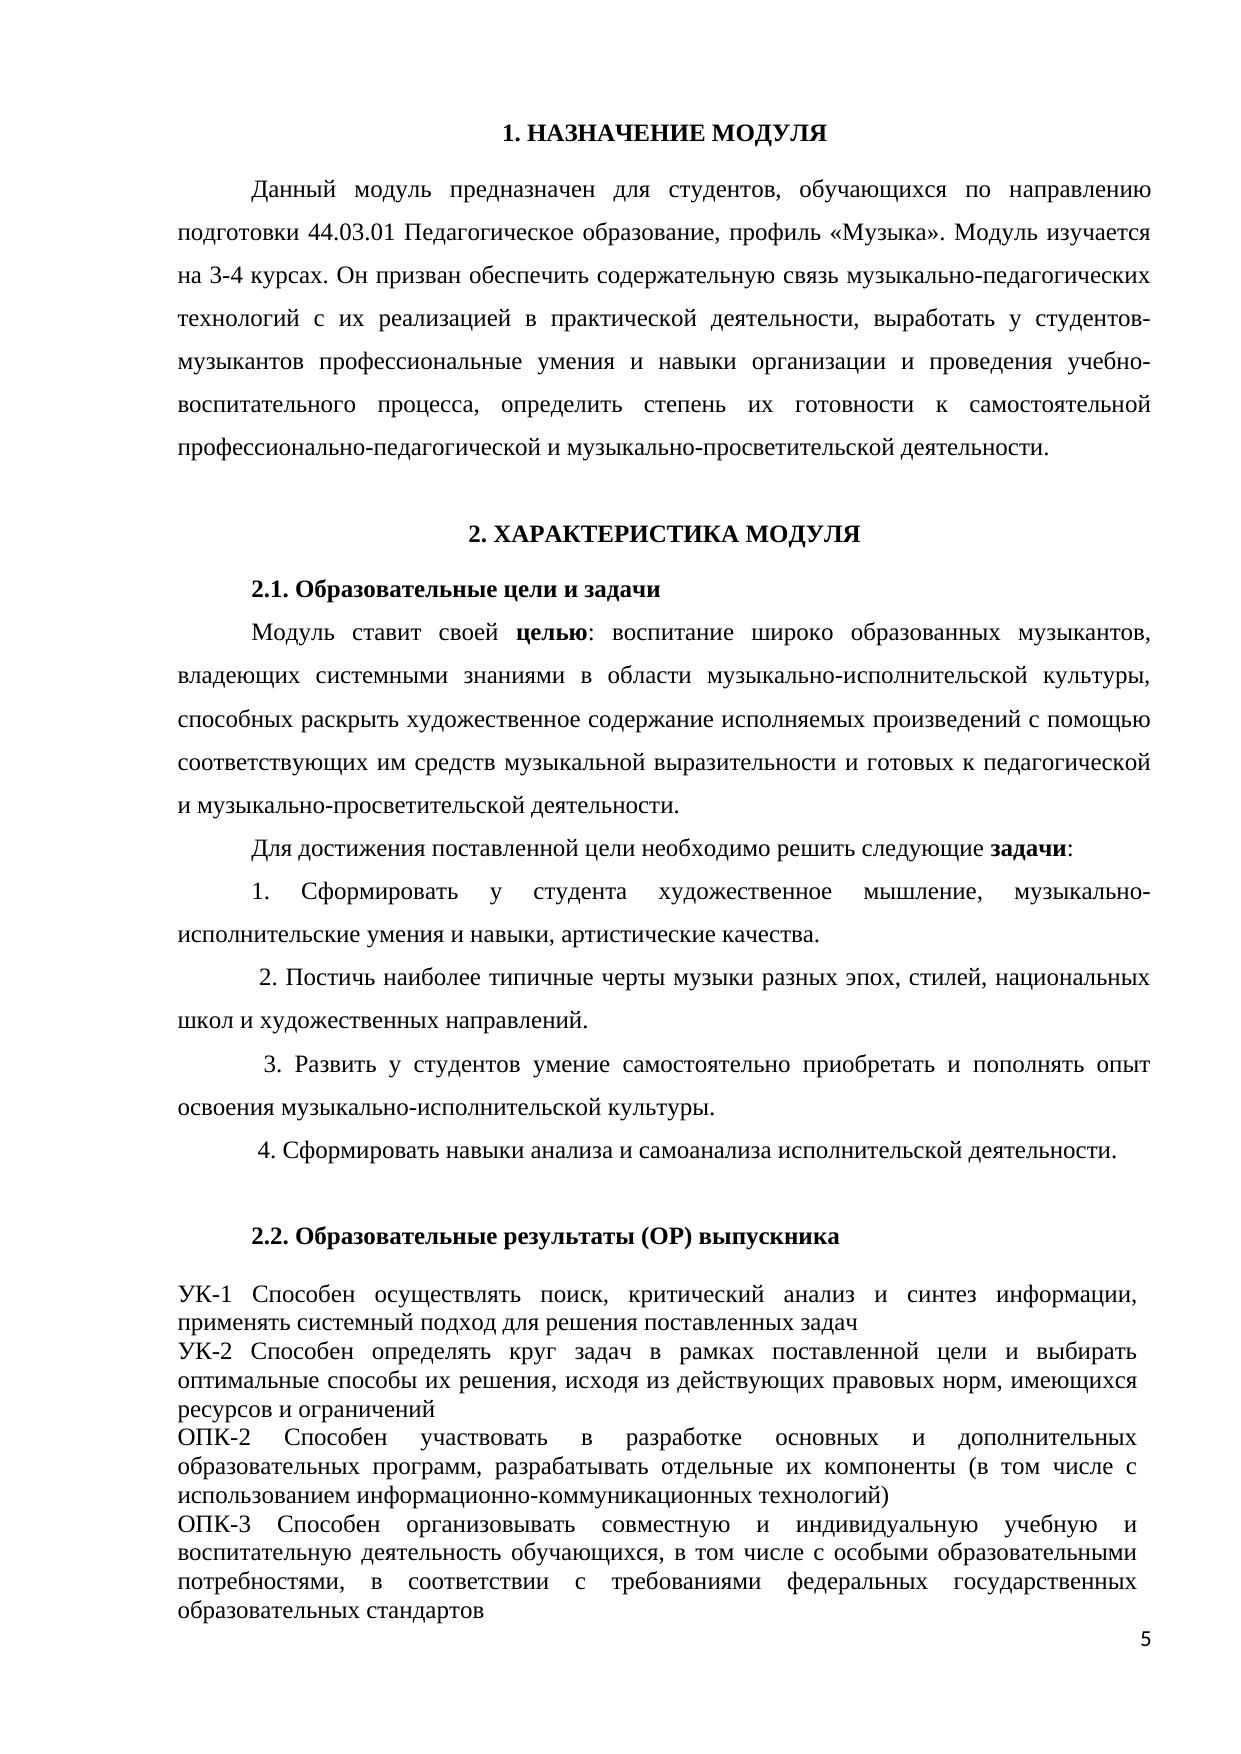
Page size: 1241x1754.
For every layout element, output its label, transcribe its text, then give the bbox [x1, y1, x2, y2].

text Данный модуль предназначен для студентов, обучающихся по направлению подготовки 44.03.01 Педагогическое образование, профиль «Музыка». Модуль изучается на 3-4 курсах. Он призван обеспечить содержательную связь музыкально-педагогических технологий с их реализацией в практической деятельности, выработать у студентов-музыкантов профессиональные умения и навыки организации и проведения учебно-воспитательного процесса, определить степень их готовности к самостоятельной профессионально-педагогической и музыкально-просветительской деятельности. [177, 174, 1152, 461]
text 2. Постичь наиболее типичные черты музыки разных эпох, стилей, национальных школ и художественных направлений. [177, 962, 1152, 1034]
text 1. Сформировать у студента художественное мышление, музыкально-исполнительские умения и навыки, артистические качества. [177, 876, 1152, 948]
text 1. назначение модуля [177, 118, 1152, 147]
text 2.1. Образовательные цели и задачи [177, 574, 1152, 603]
text Модуль ставит своей целью: воспитание широко образованных музыкантов, владеющих системными знаниями в области музыкально-исполнительской культуры, способных раскрыть художественное содержание исполняемых произведений с помощью соответствующих им средств музыкальной выразительности и готовых к педагогической и музыкально-просветительской деятельности. [177, 617, 1152, 819]
text 2. ХАРАКТЕРИСТИКА МОДУЛЯ [177, 519, 1152, 547]
text 3. Развить у студентов умение самостоятельно приобретать и пополнять опыт освоения музыкально-исполнительской культуры. [177, 1049, 1152, 1121]
text 4. Сформировать навыки анализа и самоанализа исполнительской деятельности. [177, 1135, 1152, 1164]
text Для достижения поставленной цели необходимо решить следующие задачи: [177, 833, 1152, 862]
text УК-2 Способен определять круг задач в рамках поставленной цели и выбирать оптимальные способы их решения, исходя из действующих правовых норм, имеющихся ресурсов и ограничений [177, 1336, 1138, 1422]
text ОПК-2 Способен участвовать в разработке основных и дополнительных образовательных программ, разрабатывать отдельные их компоненты (в том числе с использованием информационно-коммуникационных технологий) [177, 1422, 1138, 1509]
text ОПК-3 Способен организовывать совместную и индивидуальную учебную и воспитательную деятельность обучающихся, в том числе с особыми образовательными потребностями, в соответствии с требованиями федеральных государственных образовательных стандартов [177, 1509, 1138, 1624]
text УК-1 Способен осуществлять поиск, критический анализ и синтез информации, применять системный подход для решения поставленных задач [177, 1279, 1138, 1336]
text 2.2. Образовательные результаты (ОР) выпускника [177, 1221, 1138, 1250]
